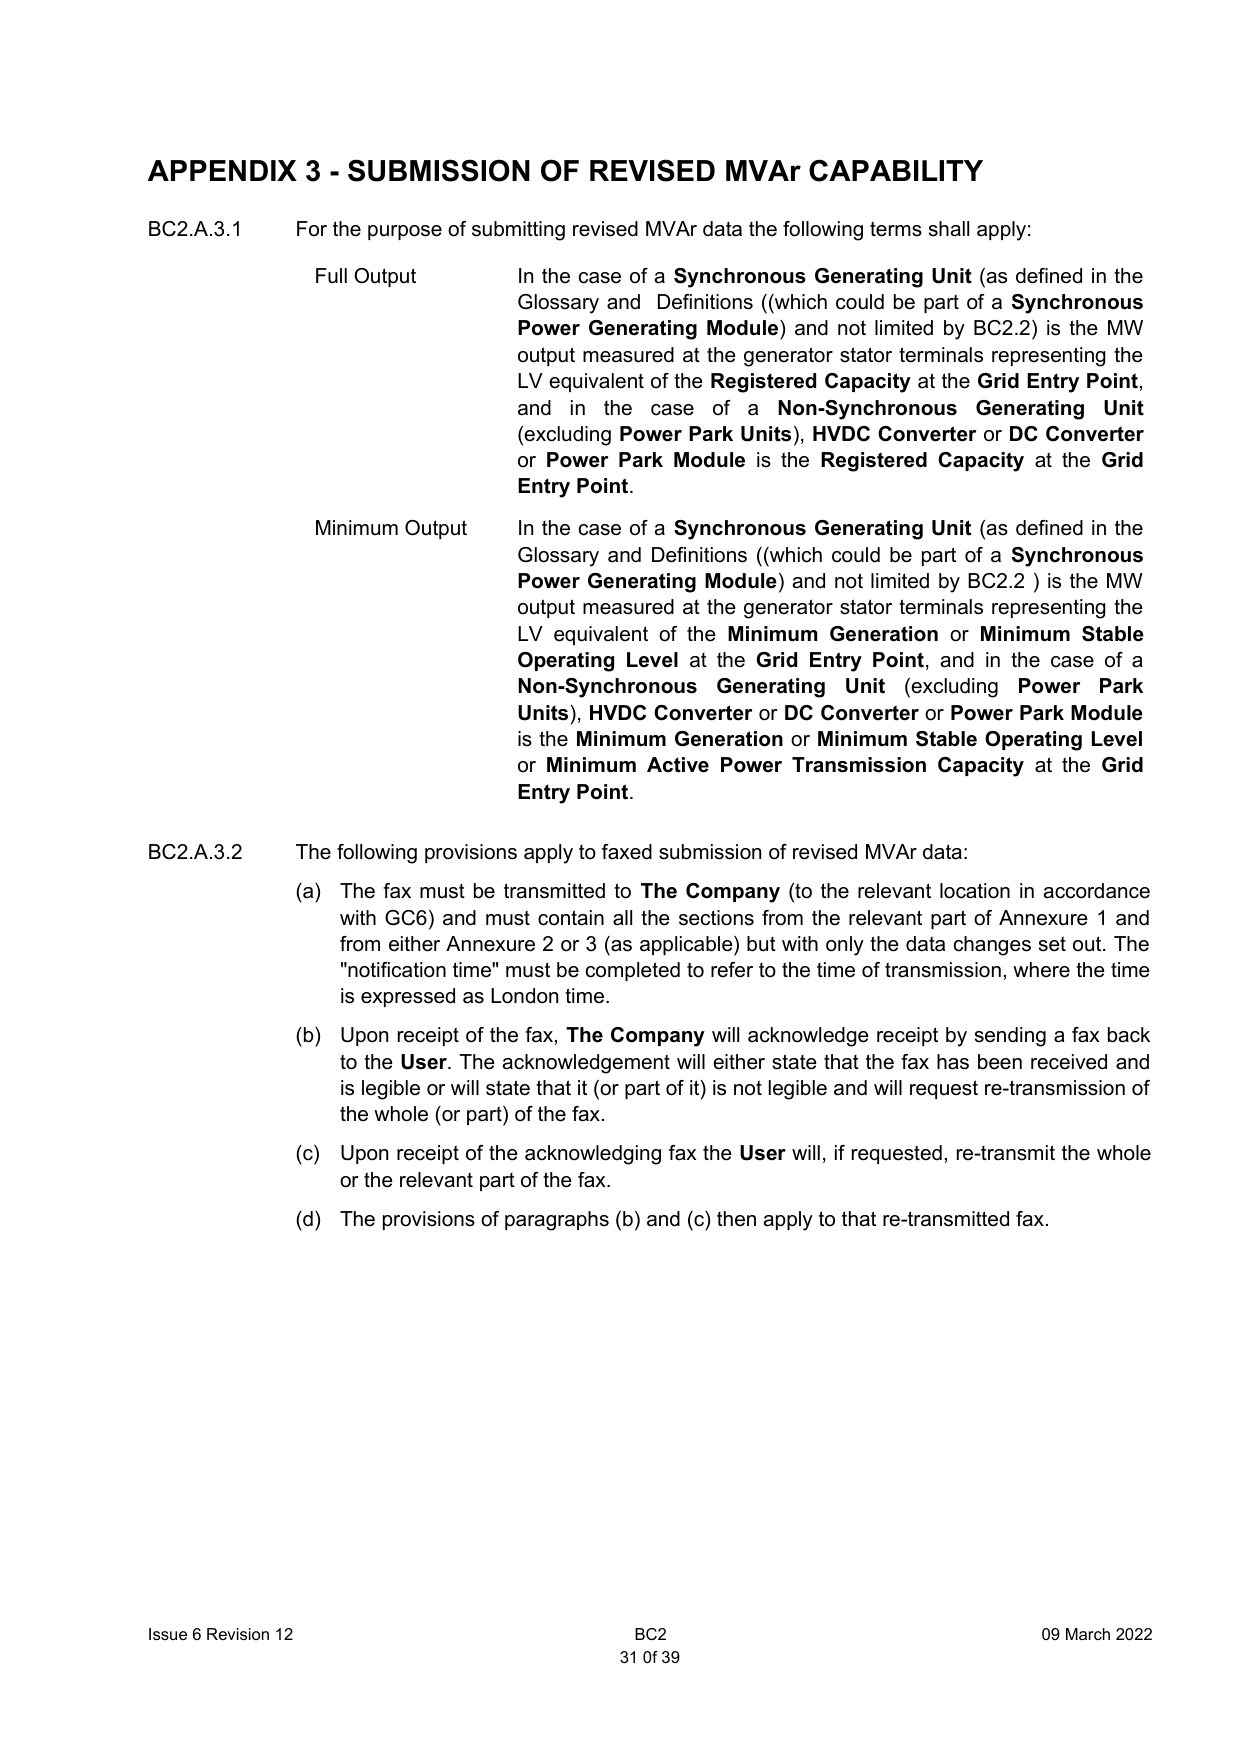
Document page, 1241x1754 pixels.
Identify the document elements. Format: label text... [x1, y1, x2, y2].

table_cell Minimum Output [307, 509, 509, 814]
table_header In the case of a Synchronous Generating Unit (as defined in the Glossary and Definitions ((which could be part of a Synchronous Power Generating Module) and not limited by BC2.2) is the MW output measured at the generator stator terminals representing the LV equivalent of the Registered Capacity at the Grid Entry Point, and in the case of a Non-Synchronous Generating Unit (excluding Power Park Units), HVDC Converter or DC Converter or Power Park Module is the Registered Capacity at the Grid Entry Point. [509, 256, 1152, 508]
text (a) The fax must be transmitted to The Company (to the relevant location in accordance with GC6) and must contain all the sections from the relevant part of Annexure 1 and from either Annexure 2 or 3 (as applicable) but with only the data changes set out. The "notification time" must be completed to refer to the time of transmission, where the time is expressed as London time. [295, 879, 1152, 1008]
text BC2.A.3.1 For the purpose of submitting revised MVAr data the following terms shall apply: [148, 217, 1152, 241]
text (b) Upon receipt of the fax, The Company will acknowledge receipt by sending a fax back to the User. The acknowledgement will either state that the fax has been received and is legible or will state that it (or part of it) is not legible and will request re-transmission of the whole (or part) of the fax. [295, 1023, 1152, 1126]
table_cell In the case of a Synchronous Generating Unit (as defined in the Glossary and Definitions ((which could be part of a Synchronous Power Generating Module) and not limited by BC2.2 ) is the MW output measured at the generator stator terminals representing the LV equivalent of the Minimum Generation or Minimum Stable Operating Level at the Grid Entry Point, and in the case of a Non-Synchronous Generating Unit (excluding Power Park Units), HVDC Converter or DC Converter or Power Park Module is the Minimum Generation or Minimum Stable Operating Level or Minimum Active Power Transmission Capacity at the Grid Entry Point. [509, 509, 1152, 814]
text (d) The provisions of paragraphs (b) and (c) then apply to that re-transmitted fax. [295, 1206, 1152, 1230]
text (c) Upon receipt of the acknowledging fax the User will, if requested, re-transmit the whole or the relevant part of the fax. [295, 1141, 1152, 1191]
table_header Full Output [307, 256, 509, 508]
text APPENDIX 3 - SUBMISSION OF REVISED MVAr CAPABILITY [148, 154, 1152, 187]
text BC2.A.3.2 The following provisions apply to faxed submission of revised MVAr data: [148, 840, 1152, 864]
